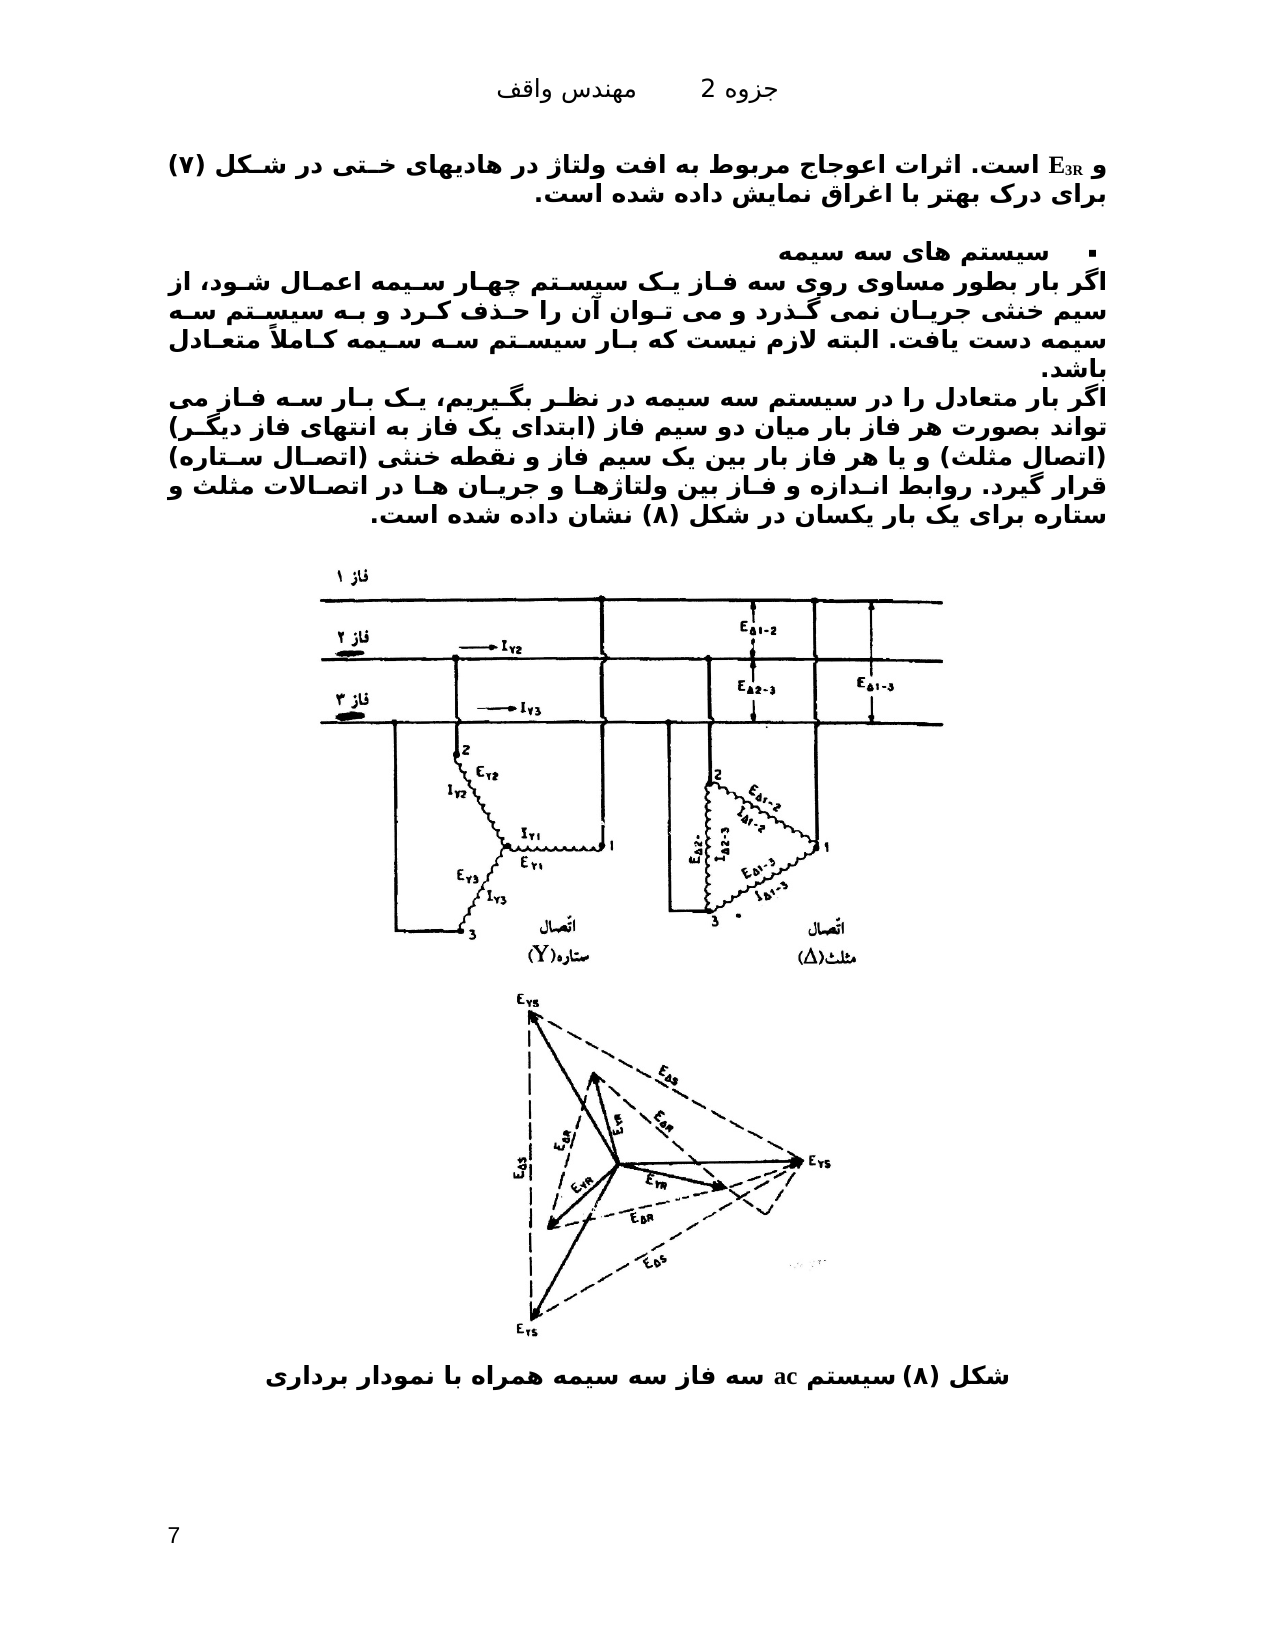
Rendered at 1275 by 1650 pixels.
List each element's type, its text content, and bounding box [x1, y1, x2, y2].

list سیستم های سه سیمه [168, 238, 1087, 267]
text شکل (۸) سیستم ac سه فاز سه سیمه همراه با نمودار برداری [168, 1361, 1107, 1391]
text اگر بار بطور مساوی روی سه فاز یک سیستم چهار سیمه اعمال شود، از سیم خنثى جریان نمی گذرد و می توان آن را حذف کرد و به سیستم سه سیمه دست یافت. البته لازم نیست که بار سیستم سه سیمه کاملاً متعادل باشد. [168, 267, 1107, 383]
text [168, 150, 1107, 208]
picture [306, 558, 969, 1362]
text اگر بار متعادل را در سیستم سه سیمه در نظر بگیریم، یک بار سه فاز می تواند بصورت هر فاز بار میان دو سیم فاز (ابتدای یک فاز به انتهای فاز دیگر) (اتصال مثلث) و یا هر فاز بار بین یک سیم فاز و نقطه خنثی (اتصال ستاره) قرار گیرد. روابط اندازه و فاز بین ولتاژها و جریان ها در اتصالات مثلث و ستاره برای یک بار یکسان در شکل (۸) نشان داده شده است. [168, 383, 1107, 529]
